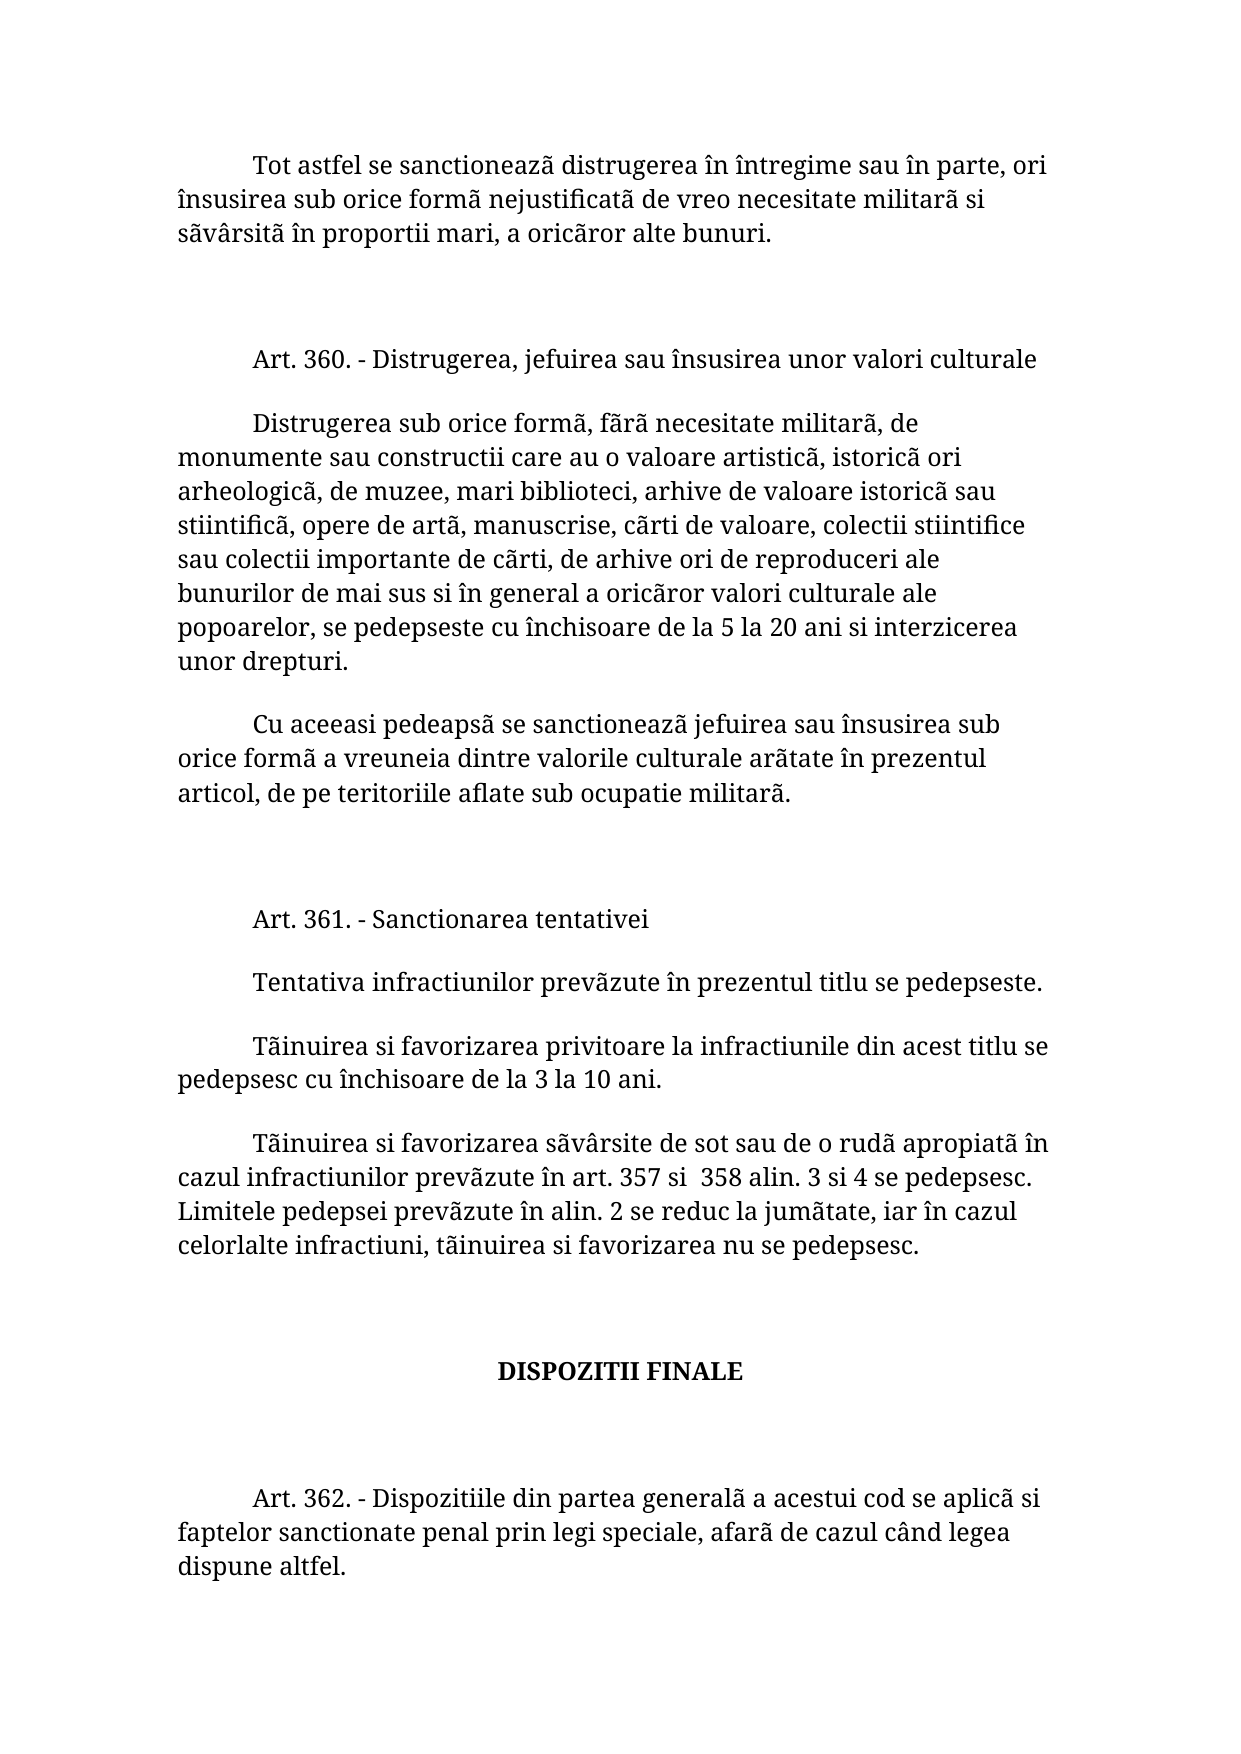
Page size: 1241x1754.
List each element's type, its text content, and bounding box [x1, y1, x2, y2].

text Cu aceeasi pedeapsã se sanctioneazã jefuirea sau însusirea sub orice formã a vreuneia dintre valorile culturale arãtate în prezentul articol, de pe teritoriile aflate sub ocupatie militarã. [177, 707, 1063, 809]
text Tentativa infractiunilor prevãzute în prezentul titlu se pedepseste. [177, 965, 1063, 999]
text Distrugerea sub orice formã, fãrã necesitate militarã, de monumente sau constructii care au o valoare artisticã, istoricã ori arheologicã, de muzee, mari biblioteci, arhive de valoare istoricã sau stiintificã, opere de artã, manuscrise, cãrti de valoare, colectii stiintifice sau colectii importante de cãrti, de arhive ori de reproduceri ale bunurilor de mai sus si în general a oricãror valori culturale ale popoarelor, se pedepseste cu închisoare de la 5 la 20 ani si interzicerea unor drepturi. [177, 405, 1063, 678]
text DISPOZITII FINALE [177, 1354, 1063, 1388]
text Art. 362. - Dispozitiile din partea generalã a acestui cod se aplicã si faptelor sanctionate penal prin legi speciale, afarã de cazul când legea dispune altfel. [177, 1481, 1063, 1583]
text Tãinuirea si favorizarea privitoare la infractiunile din acest titlu se pedepsesc cu închisoare de la 3 la 10 ani. [177, 1028, 1063, 1096]
text Art. 360. - Distrugerea, jefuirea sau însusirea unor valori culturale [177, 342, 1063, 376]
text Art. 361. - Sanctionarea tentativei [177, 902, 1063, 936]
text Tãinuirea si favorizarea sãvârsite de sot sau de o rudã apropiatã în cazul infractiunilor prevãzute în art. 357 si 358 alin. 3 si 4 se pedepsesc. Limitele pedepsei prevãzute în alin. 2 se reduc la jumãtate, iar în cazul celorlalte infractiuni, tãinuirea si favorizarea nu se pedepsesc. [177, 1125, 1063, 1262]
text Tot astfel se sanctioneazã distrugerea în întregime sau în parte, ori însusirea sub orice formã nejustificatã de vreo necesitate militarã si sãvârsitã în proportii mari, a oricãror alte bunuri. [177, 148, 1063, 250]
